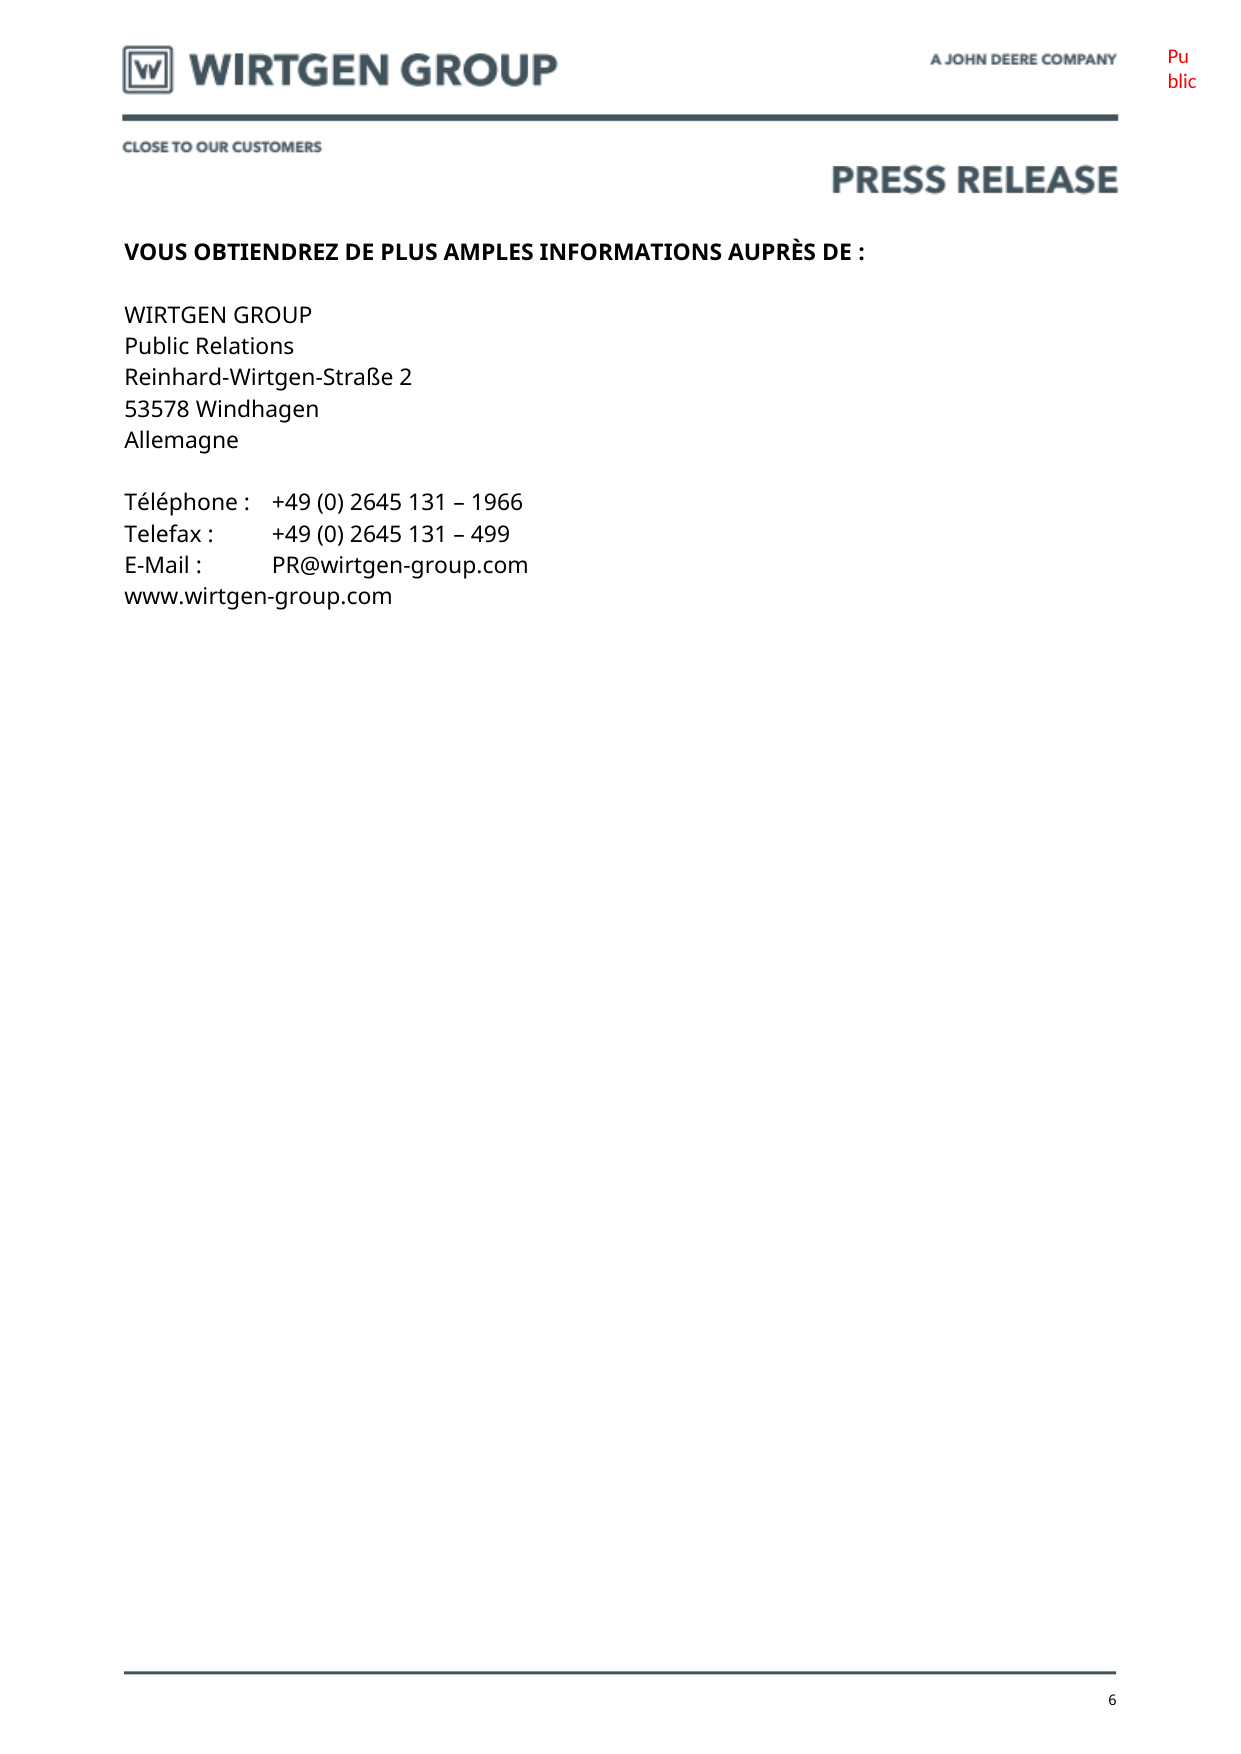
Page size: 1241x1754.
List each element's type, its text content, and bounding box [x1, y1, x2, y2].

text VOUS OBTIENDREZ DE PLUS AMPLES INFORMATIONS AUPRÈS DE : [124, 236, 1116, 267]
text Public Relations [124, 330, 1116, 361]
text Telefax : +49 (0) 2645 131 – 499 [124, 517, 1116, 549]
text Reinhard-Wirtgen-Straße 2 [124, 361, 1116, 392]
text 53578 Windhagen [124, 392, 1116, 424]
text WIRTGEN GROUP [124, 299, 1116, 330]
text E-Mail : PR@wirtgen-group.com [124, 549, 1116, 580]
text Allemagne [124, 424, 1116, 455]
text Téléphone : +49 (0) 2645 131 – 1966 [124, 486, 1116, 517]
text www.wirtgen-group.com [124, 580, 1116, 611]
